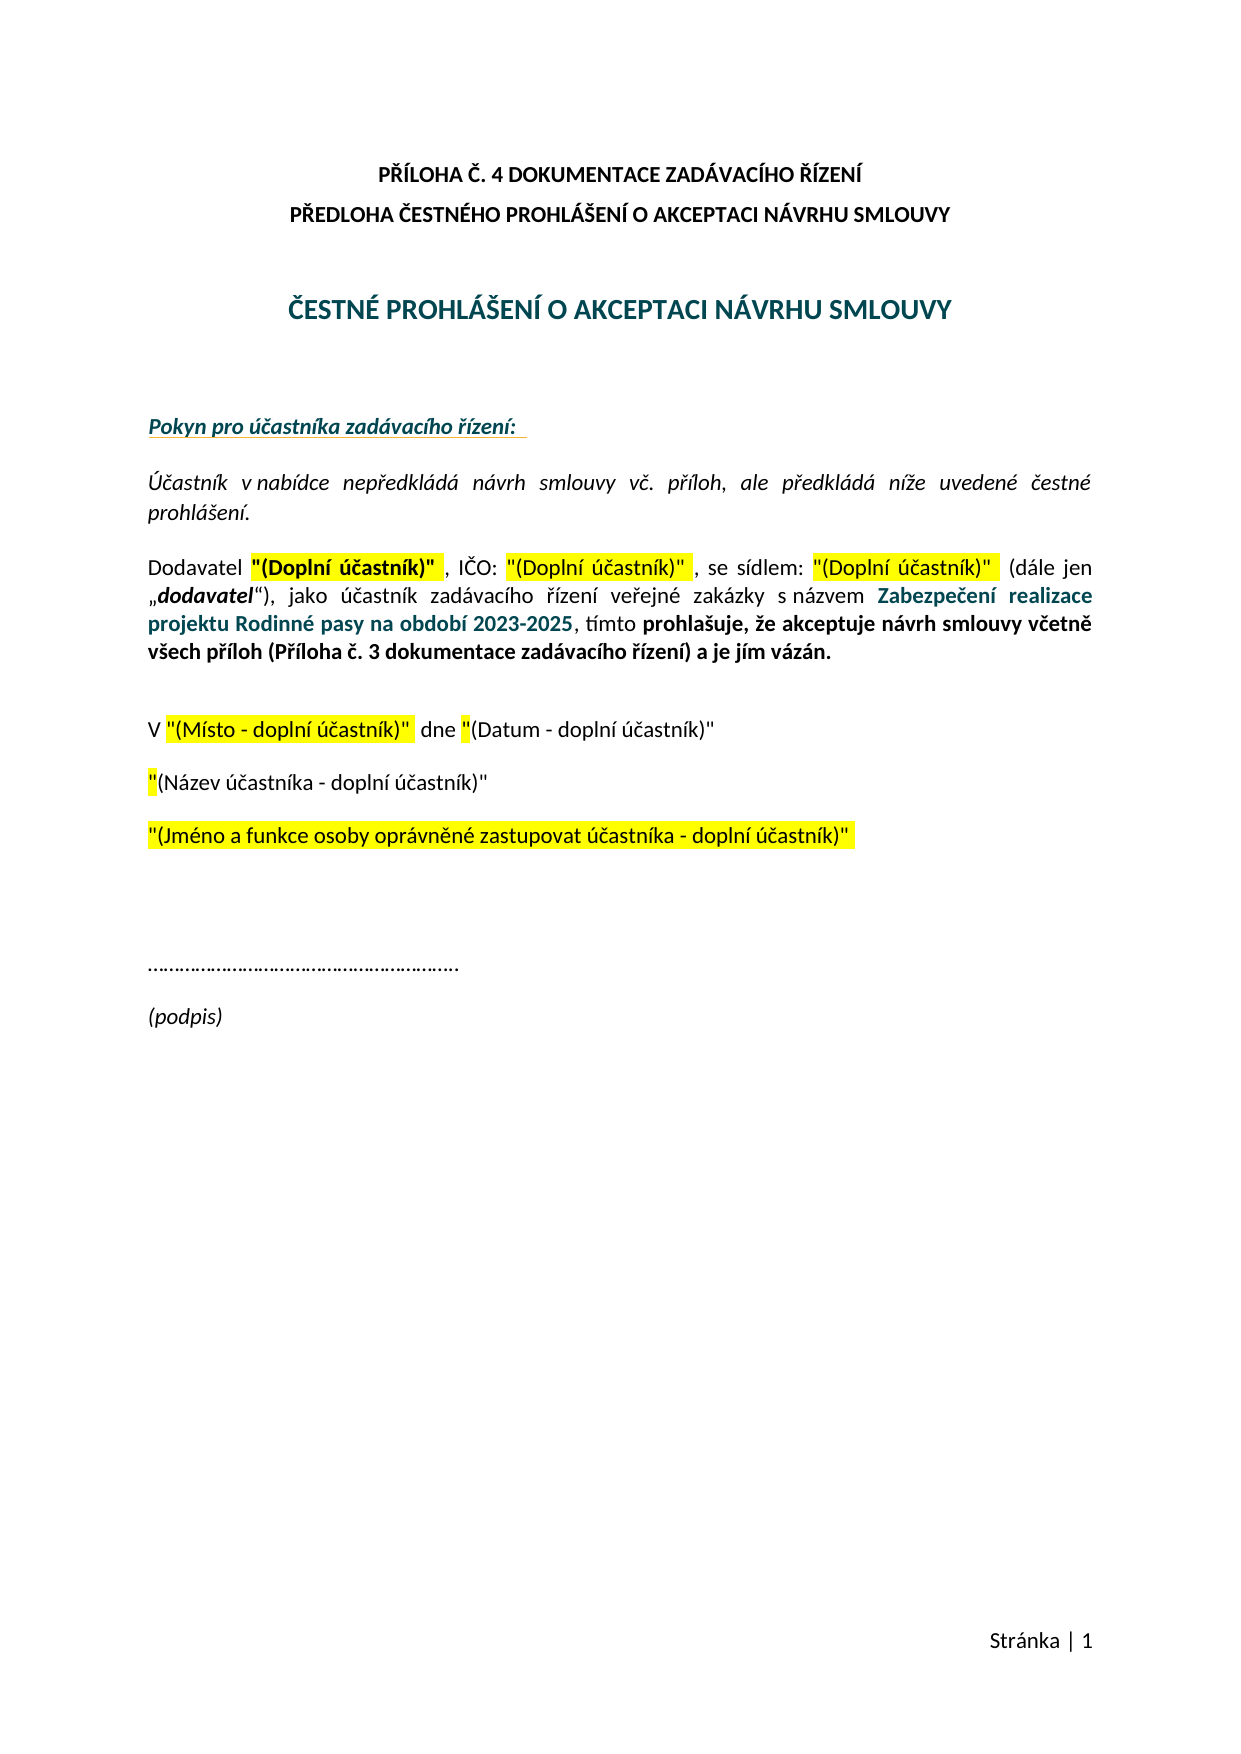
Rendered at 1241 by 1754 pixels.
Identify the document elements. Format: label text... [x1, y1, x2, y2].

text (podpis) [148, 1002, 1093, 1030]
text Účastník v nabídce nepředkládá návrh smlouvy vč. příloh, ale předkládá níže uvedené čestné prohlášení. [148, 468, 1093, 526]
text Příloha č. 4 dokumentace zadávacího řízení [148, 160, 1093, 188]
text V dne [470, 715, 1093, 743]
text V dne [148, 715, 166, 743]
text Předloha čestného prohlášení o akceptaci návrhu smlouvy [148, 201, 1093, 229]
text ………………………………………………….. [148, 949, 1093, 977]
text Dodavatel , IČO: , se sídlem: (dále jen „dodavatel“), jako účastník zadávacího řízení veřejné zakázky s názvem Zabezpečení realizace projektu Rodinné pasy na období 2023-2025, tímto prohlašuje, že akceptuje návrh smlouvy včetně všech příloh (Příloha č. 3 dokumentace zadávacího řízení) a je jím vázán. [148, 553, 1093, 665]
text Pokyn pro účastníka zadávacího řízení: [148, 412, 1093, 440]
text V dne [415, 715, 461, 743]
text čestné prohlášení o akceptaci návrhu smlouvy [148, 291, 1093, 327]
